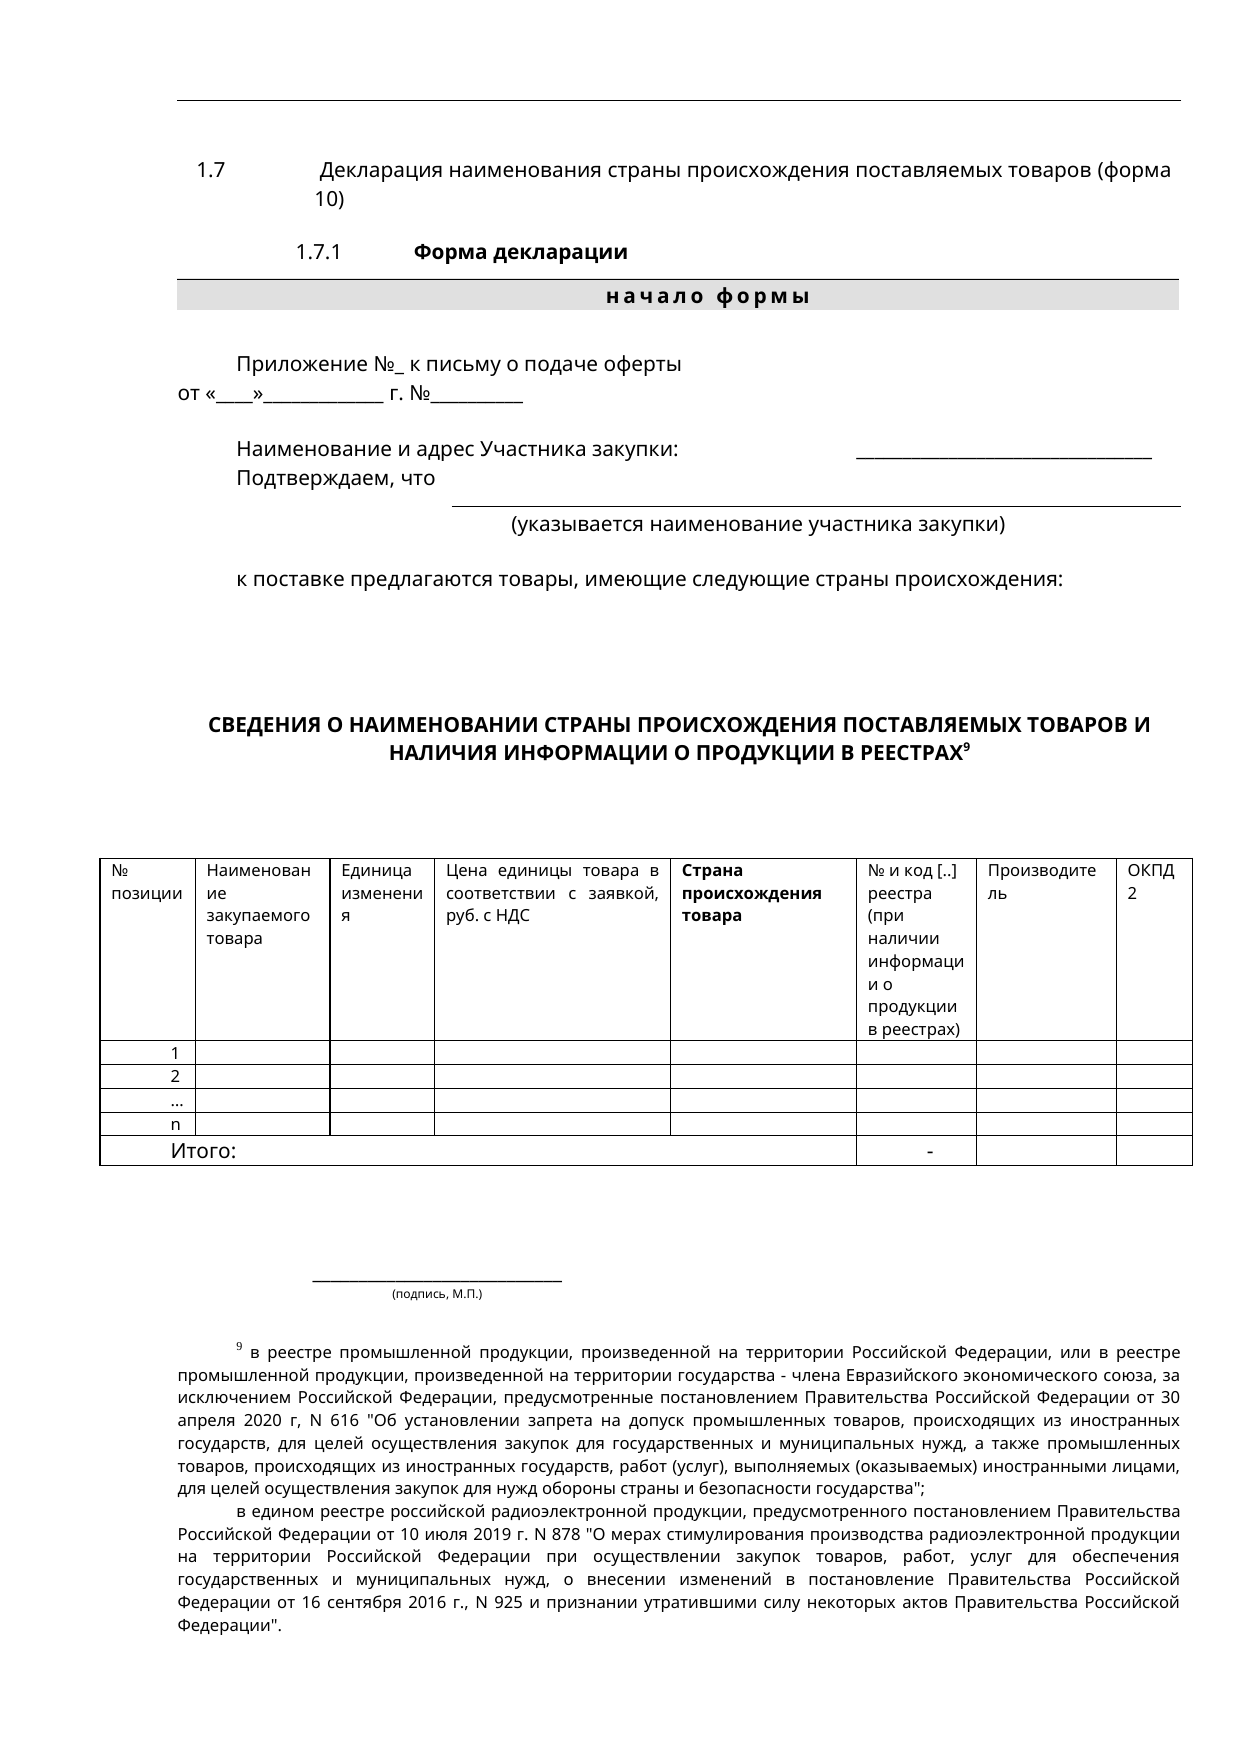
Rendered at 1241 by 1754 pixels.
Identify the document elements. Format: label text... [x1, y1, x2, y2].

table_cell [331, 1041, 434, 1064]
table_cell [1117, 1113, 1192, 1135]
table_cell [857, 1065, 976, 1088]
table_header № позиции [101, 859, 195, 1040]
table_cell [857, 1113, 976, 1135]
text Подтверждаем, что [177, 463, 1181, 491]
table_cell [671, 1089, 856, 1112]
table_cell [1117, 1065, 1192, 1088]
subtitle Декларация наименования страны происхождения поставляемых товаров (форма 10) [196, 156, 1181, 212]
table_cell Итого: [101, 1136, 856, 1165]
table_cell [977, 1136, 1116, 1165]
text ___________________________ [177, 1257, 638, 1285]
table_header Единица изменения [331, 859, 434, 1040]
table_cell [435, 1041, 670, 1064]
table_cell n [101, 1113, 195, 1135]
table_cell [671, 1113, 856, 1135]
table_cell [196, 1041, 329, 1064]
table_cell [671, 1065, 856, 1088]
table_cell [331, 1113, 434, 1135]
table_header Страна происхождения товара [671, 859, 856, 1040]
list Форма декларации [295, 237, 1181, 266]
table_cell [977, 1065, 1116, 1088]
table_cell 1 [101, 1041, 195, 1064]
table_cell [857, 1089, 976, 1112]
text к поставке предлагаются товары, имеющие следующие страны происхождения: [177, 564, 1181, 592]
table_cell [1117, 1041, 1192, 1064]
table_cell [671, 1041, 856, 1064]
table_cell [977, 1113, 1116, 1135]
table_cell [435, 1113, 670, 1135]
text (подпись, М.П.) [177, 1285, 638, 1314]
text (указывается наименование участника закупки) [452, 507, 1181, 537]
text начало формы [177, 280, 1179, 310]
table_cell [331, 1065, 434, 1088]
table_cell [977, 1089, 1116, 1112]
table_header Цена единицы товара в соответствии с заявкой, руб. с НДС [435, 859, 670, 1040]
table_header Наименование закупаемого товара [196, 859, 329, 1040]
table_cell [435, 1089, 670, 1112]
table_cell … [101, 1089, 195, 1112]
table_cell [977, 1041, 1116, 1064]
table_cell - [857, 1136, 976, 1165]
table_cell [196, 1065, 329, 1088]
text Приложение №_ к письму о подаче оферты от «____»_____________ г. №__________ [177, 349, 1181, 406]
table_header ОКПД2 [1117, 859, 1192, 1040]
table_cell 2 [101, 1065, 195, 1088]
table_cell [1117, 1089, 1192, 1112]
table_cell [196, 1089, 329, 1112]
table_cell [1117, 1136, 1192, 1165]
text Наименование и адрес Участника закупки: ________________________________ [177, 434, 1181, 463]
text Сведения о наименовании страны происхождения поставляемых товаров и наличия информации о продукции в реестрах [177, 710, 1181, 767]
table_cell [196, 1113, 329, 1135]
table_cell [857, 1041, 976, 1064]
table_header Производитель [977, 859, 1116, 1040]
table_header № и код [..] реестра (при наличии информации о продукции в реестрах) [857, 859, 976, 1040]
table_cell [331, 1089, 434, 1112]
table_cell [435, 1065, 670, 1088]
